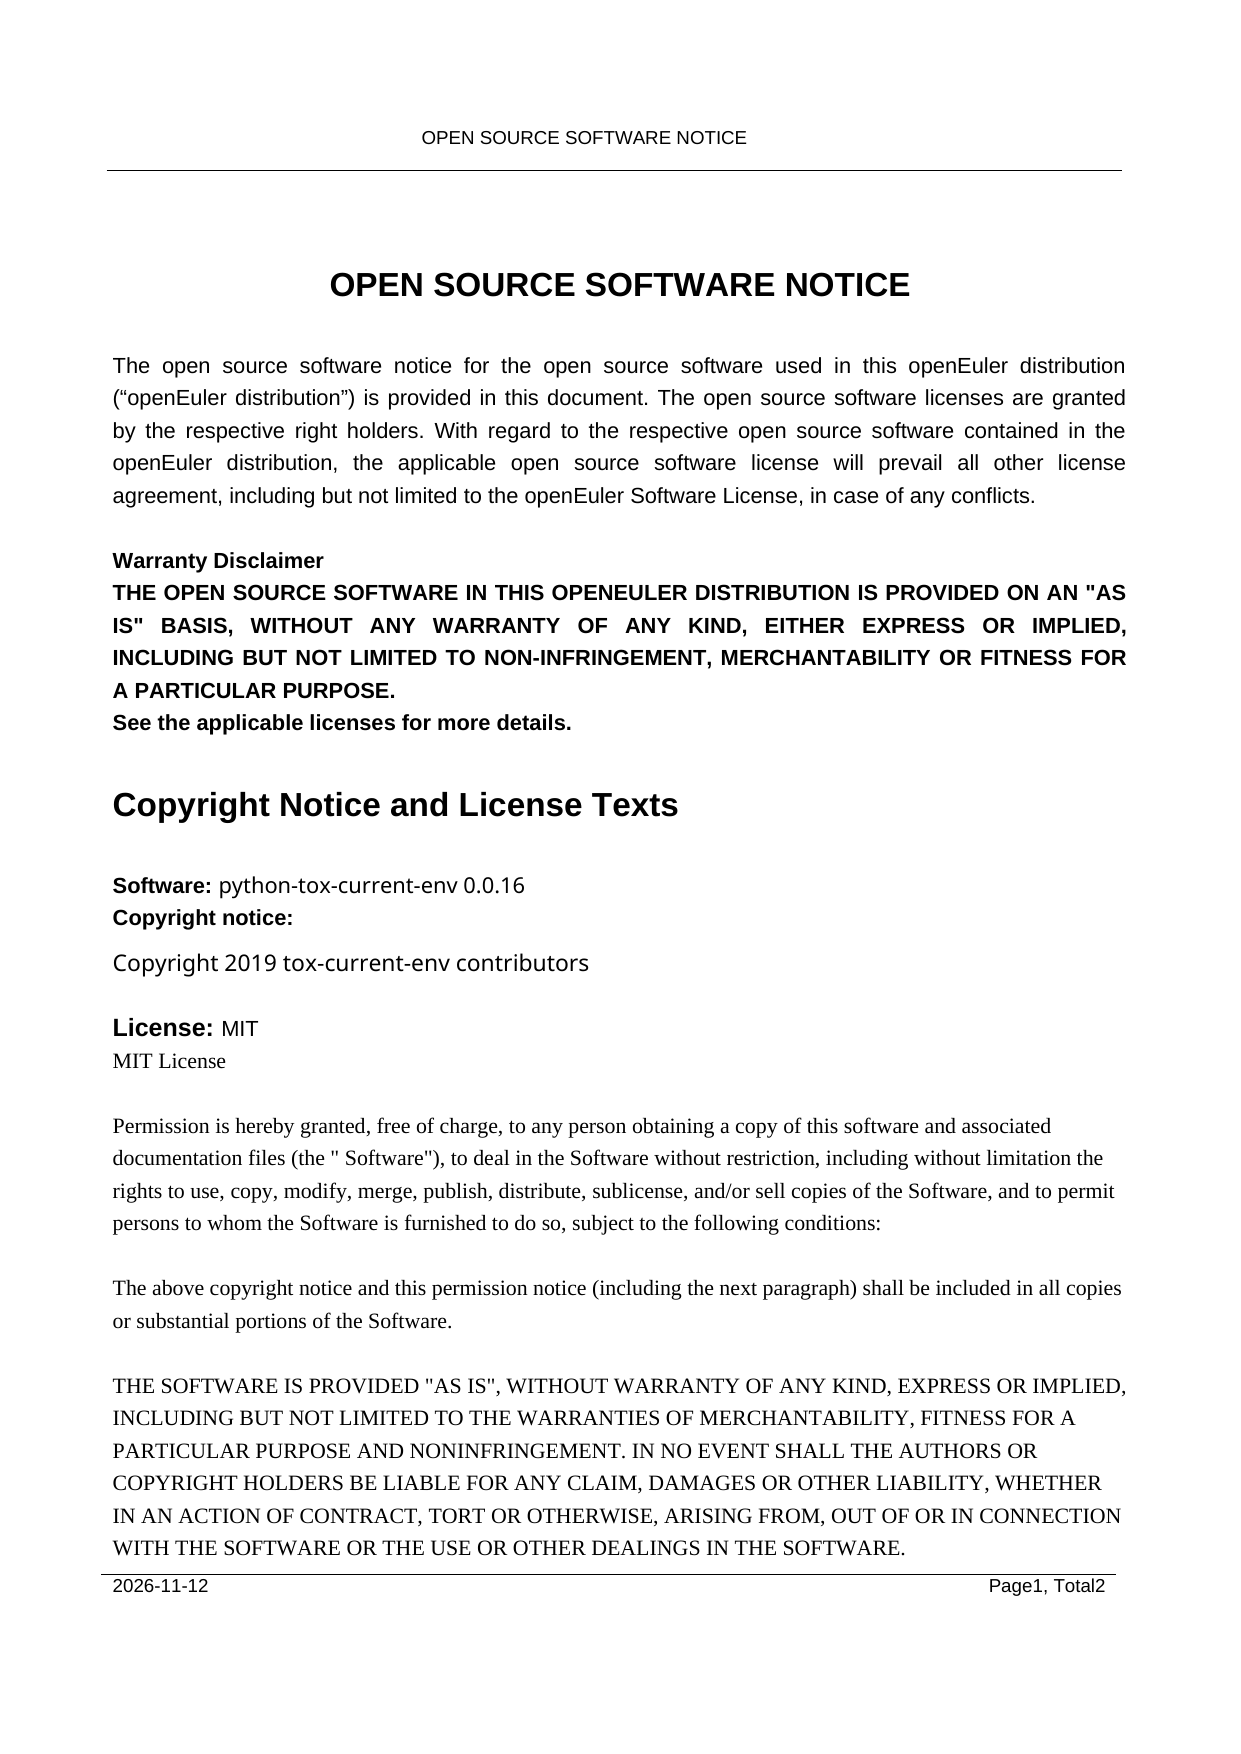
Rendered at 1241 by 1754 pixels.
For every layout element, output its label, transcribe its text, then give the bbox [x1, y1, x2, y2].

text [112, 1044, 1128, 1564]
text Copyright Notice and License Texts [112, 771, 1128, 836]
text Warranty Disclaimer [112, 544, 1128, 576]
text The open source software notice for the open source software used in this openEuler distribution (“openEuler distribution”) is provided in this document. The open source software licenses are granted by the respective right holders. With regard to the respective open source software contained in the openEuler distribution, the applicable open source software license will prevail all other license agreement, including but not limited to the openEuler Software License, in case of any conflicts. [112, 349, 1128, 511]
text THE OPEN SOURCE SOFTWARE IN THIS OPENEULER DISTRIBUTION IS PROVIDED ON AN "AS IS" BASIS, WITHOUT ANY WARRANTY OF ANY KIND, EITHER EXPRESS OR IMPLIED, INCLUDING BUT NOT LIMITED TO NON-INFRINGEMENT, MERCHANTABILITY OR FITNESS FOR A PARTICULAR PURPOSE. See the applicable licenses for more details. [112, 576, 1128, 739]
text OPEN SOURCE SOFTWARE NOTICE [112, 251, 1128, 316]
text Copyright 2019 tox-current-env contributors [112, 947, 1128, 1012]
title Software: python-tox-current-env 0.0.16 [112, 869, 1128, 901]
text License: MIT [112, 1012, 1128, 1044]
text Copyright notice: [112, 901, 1128, 934]
